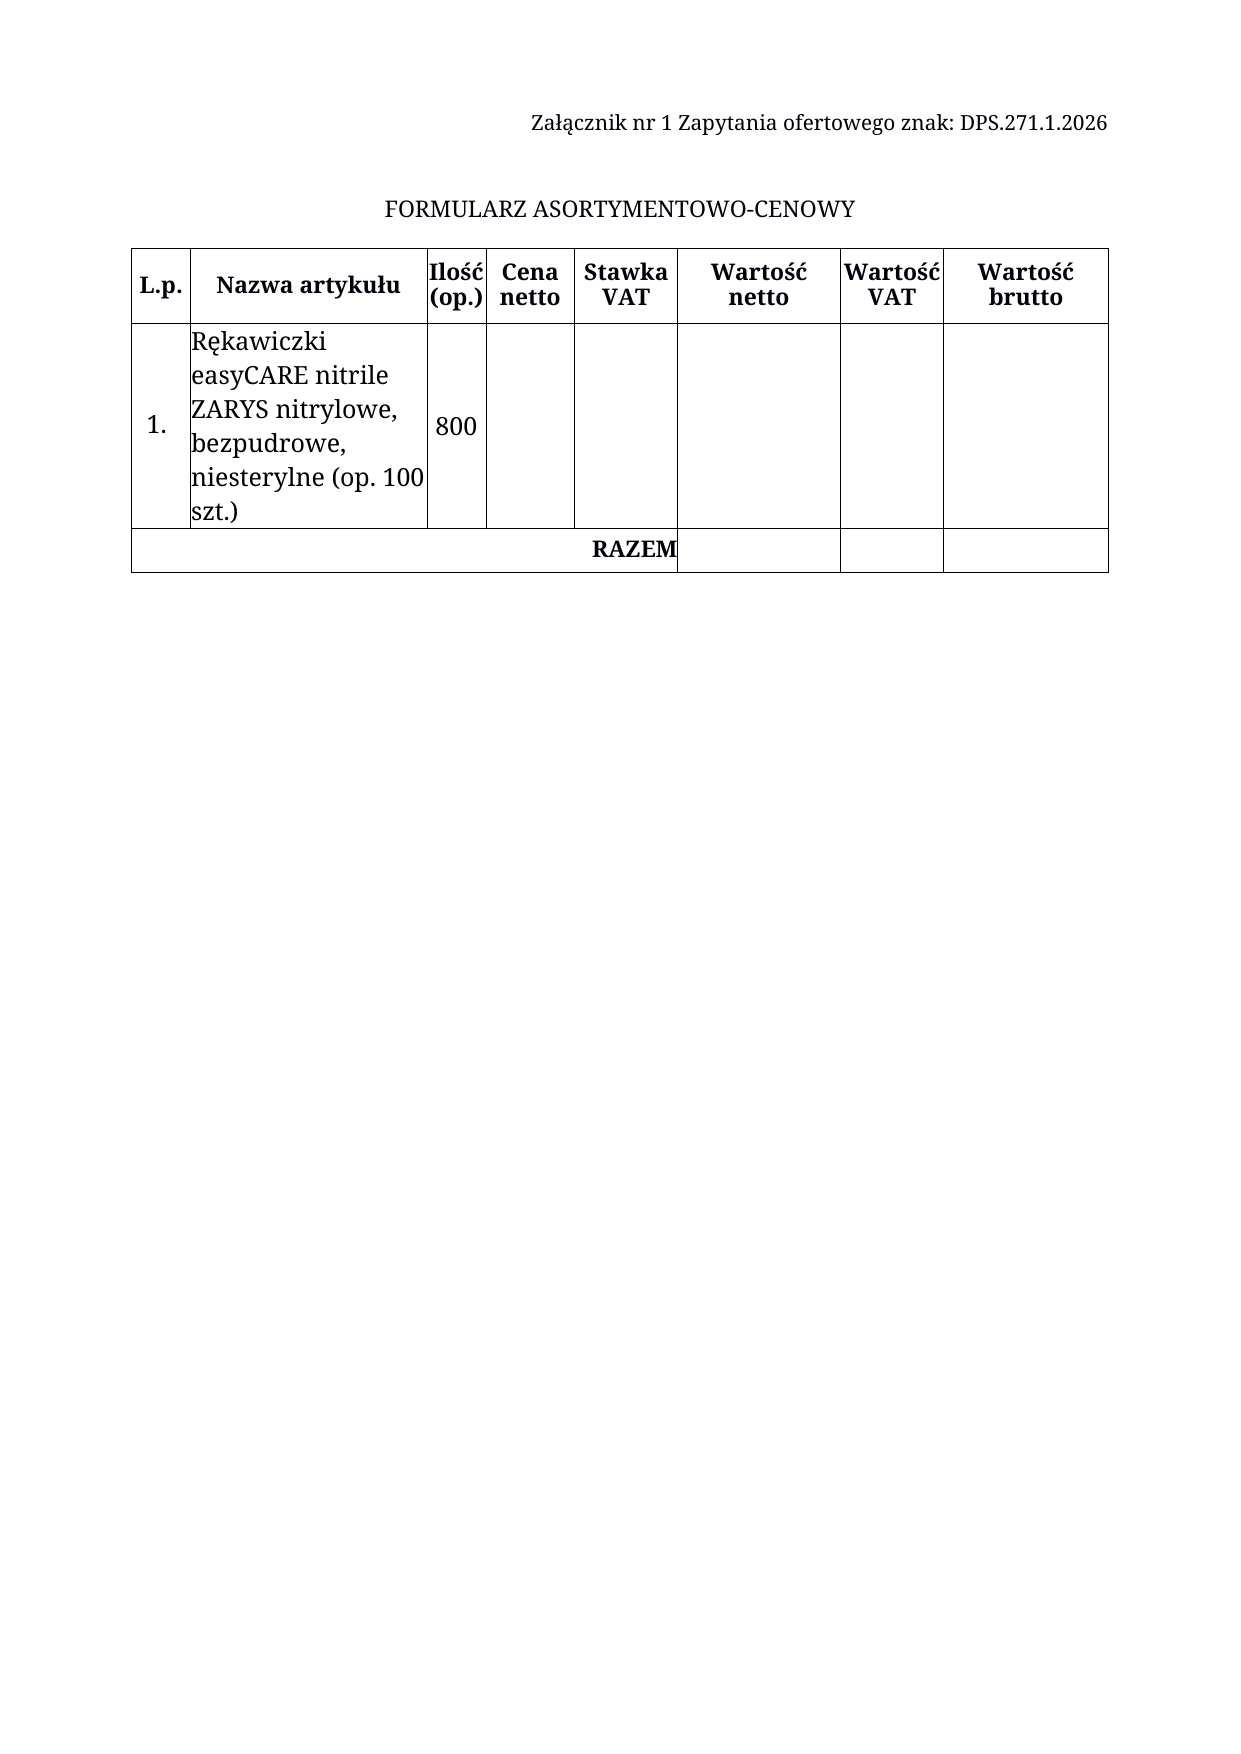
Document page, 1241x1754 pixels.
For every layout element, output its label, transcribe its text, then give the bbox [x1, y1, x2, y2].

table_cell 800 [428, 324, 486, 528]
table_cell Wartość netto [678, 249, 840, 322]
table_cell [487, 324, 574, 528]
table_cell [841, 324, 943, 528]
table_cell [841, 529, 943, 572]
table_cell Nazwa artykułu [191, 249, 427, 322]
table_cell [575, 324, 677, 528]
table_cell Wartość brutto [944, 249, 1108, 322]
table_cell [678, 529, 840, 572]
table_cell RAZEM [132, 529, 677, 572]
table_cell Wartość VAT [841, 249, 943, 322]
table_header Załącznik nr 1 Zapytania ofertowego znak: DPS.271.1.2026 [132, 98, 1109, 172]
table_cell [678, 324, 840, 528]
table_cell Rękawiczki easyCARE nitrile ZARYS nitrylowe, bezpudrowe, niesterylne (op. 100 szt.) [191, 324, 427, 528]
table_cell [944, 324, 1108, 528]
table_cell Stawka VAT [575, 249, 677, 322]
table_cell FORMULARZ ASORTYMENTOWO-CENOWY [132, 173, 1109, 247]
table_cell [944, 529, 1108, 572]
table_cell L.p. [132, 249, 190, 322]
table_cell Ilość (op.) [428, 249, 486, 322]
table_cell [132, 324, 190, 528]
table_cell Cena netto [487, 249, 574, 322]
